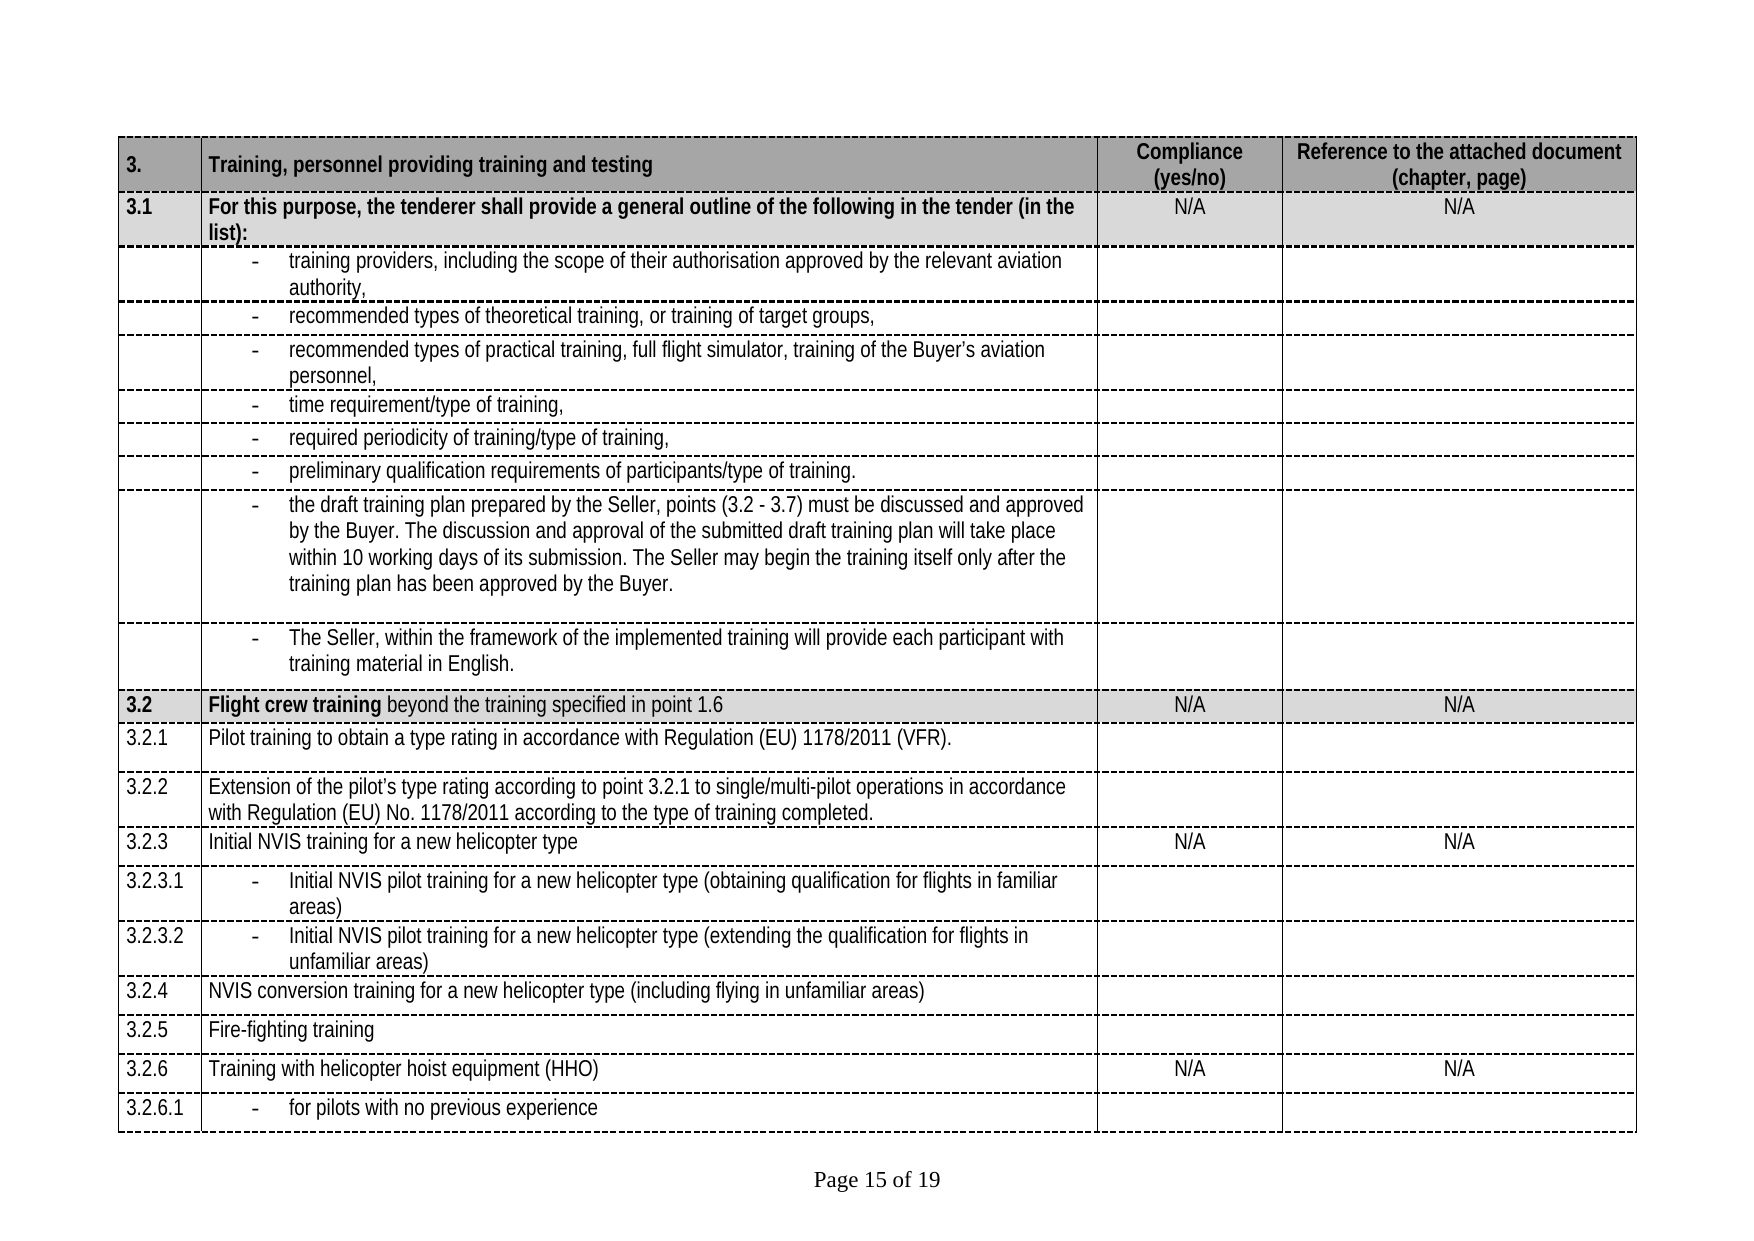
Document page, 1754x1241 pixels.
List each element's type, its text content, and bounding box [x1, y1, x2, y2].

table_cell for pilots with no previous experience [202, 1092, 1097, 1131]
table_cell 3.2.6.1 [119, 1092, 201, 1131]
table_cell [119, 422, 201, 455]
table_cell the draft training plan prepared by the Seller, points (3.2 - 3.7) must be discussed and approved by the Buyer. The discussion and approval of the submitted draft training plan will take place within 10 working days of its submission. The Seller may begin the training itself only after the training plan has been approved by the Buyer. [202, 489, 1097, 622]
table_cell [119, 300, 201, 334]
table_cell Flight crew training beyond the training specified in point 1.6 [202, 689, 1097, 722]
table_cell [1098, 455, 1282, 488]
table_cell 3.2.3.1 [119, 865, 201, 920]
table_cell preliminary qualification requirements of participants/type of training. [202, 455, 1097, 488]
table_cell N/A [1098, 191, 1282, 245]
table_cell [1283, 300, 1636, 334]
table_cell [1283, 622, 1636, 688]
table_cell [1098, 1092, 1282, 1131]
table_cell N/A [1283, 1053, 1636, 1092]
table_cell [1283, 771, 1636, 826]
table_cell N/A [1098, 1053, 1282, 1092]
table_cell [1098, 865, 1282, 920]
table_cell N/A [1283, 191, 1636, 245]
table_cell recommended types of theoretical training, or training of target groups, [202, 300, 1097, 334]
table_cell The Seller, within the framework of the implemented training will provide each participant with training material in English. [202, 622, 1097, 688]
table_cell Initial NVIS training for a new helicopter type [202, 826, 1097, 865]
table_cell [119, 334, 201, 388]
table_cell Extension of the pilot’s type rating according to point 3.2.1 to single/multi-pilot operations in accordance with Regulation (EU) No. 1178/2011 according to the type of training completed. [202, 771, 1097, 826]
table_header Reference to the attached document (chapter, page) [1283, 136, 1636, 191]
table_cell 3.2.6 [119, 1053, 201, 1092]
table_cell 3.2 [119, 689, 201, 722]
table_cell For this purpose, the tenderer shall provide a general outline of the following in the tender (in the list): [202, 191, 1097, 245]
table_cell [1098, 622, 1282, 688]
table_cell [1283, 1092, 1636, 1131]
table_cell Initial NVIS pilot training for a new helicopter type (obtaining qualification for flights in familiar areas) [202, 865, 1097, 920]
table_cell [1283, 489, 1636, 622]
table_cell time requirement/type of training, [202, 389, 1097, 422]
table_cell required periodicity of training/type of training, [202, 422, 1097, 455]
table_cell 3.2.5 [119, 1014, 201, 1053]
table_cell [1098, 722, 1282, 771]
table_cell Training with helicopter hoist equipment (HHO) [202, 1053, 1097, 1092]
table_cell [1098, 245, 1282, 300]
table_cell [1098, 1014, 1282, 1053]
table_cell [1098, 334, 1282, 388]
table_cell [1283, 865, 1636, 920]
table_cell NVIS conversion training for a new helicopter type (including flying in unfamiliar areas) [202, 975, 1097, 1014]
table_cell [1098, 389, 1282, 422]
table_cell recommended types of practical training, full flight simulator, training of the Buyer’s aviation personnel, [202, 334, 1097, 388]
table_cell 3.2.3 [119, 826, 201, 865]
table_cell [1283, 1014, 1636, 1053]
table_cell [1283, 245, 1636, 300]
table_cell N/A [1098, 689, 1282, 722]
table_cell [1283, 334, 1636, 388]
table_cell N/A [1283, 689, 1636, 722]
table_cell training providers, including the scope of their authorisation approved by the relevant aviation authority, [202, 245, 1097, 300]
table_cell [1283, 722, 1636, 771]
table_cell [119, 245, 201, 300]
table_header 3. [119, 136, 201, 191]
table_cell [1098, 300, 1282, 334]
table_cell Pilot training to obtain a type rating in accordance with Regulation (EU) 1178/2011 (VFR). [202, 722, 1097, 771]
table_cell 3.1 [119, 191, 201, 245]
table_cell [119, 455, 201, 488]
table_cell [1283, 389, 1636, 422]
table_cell [1098, 920, 1282, 974]
table_cell [1283, 422, 1636, 455]
table_cell [1098, 771, 1282, 826]
table_cell [119, 489, 201, 622]
table_cell [1098, 975, 1282, 1014]
table_cell N/A [1098, 826, 1282, 865]
table_cell [119, 622, 201, 688]
table_header Compliance (yes/no) [1098, 136, 1282, 191]
table_cell Fire-fighting training [202, 1014, 1097, 1053]
table_cell [1098, 489, 1282, 622]
table_cell 3.2.1 [119, 722, 201, 771]
table_cell [1283, 455, 1636, 488]
table_cell 3.2.3.2 [119, 920, 201, 974]
table_cell [1283, 920, 1636, 974]
table_cell [1283, 975, 1636, 1014]
table_cell [1098, 422, 1282, 455]
table_cell 3.2.2 [119, 771, 201, 826]
table_cell 3.2.4 [119, 975, 201, 1014]
table_cell Initial NVIS pilot training for a new helicopter type (extending the qualification for flights in unfamiliar areas) [202, 920, 1097, 974]
table_header Training, personnel providing training and testing [202, 136, 1097, 191]
table_cell [119, 389, 201, 422]
table_cell N/A [1283, 826, 1636, 865]
